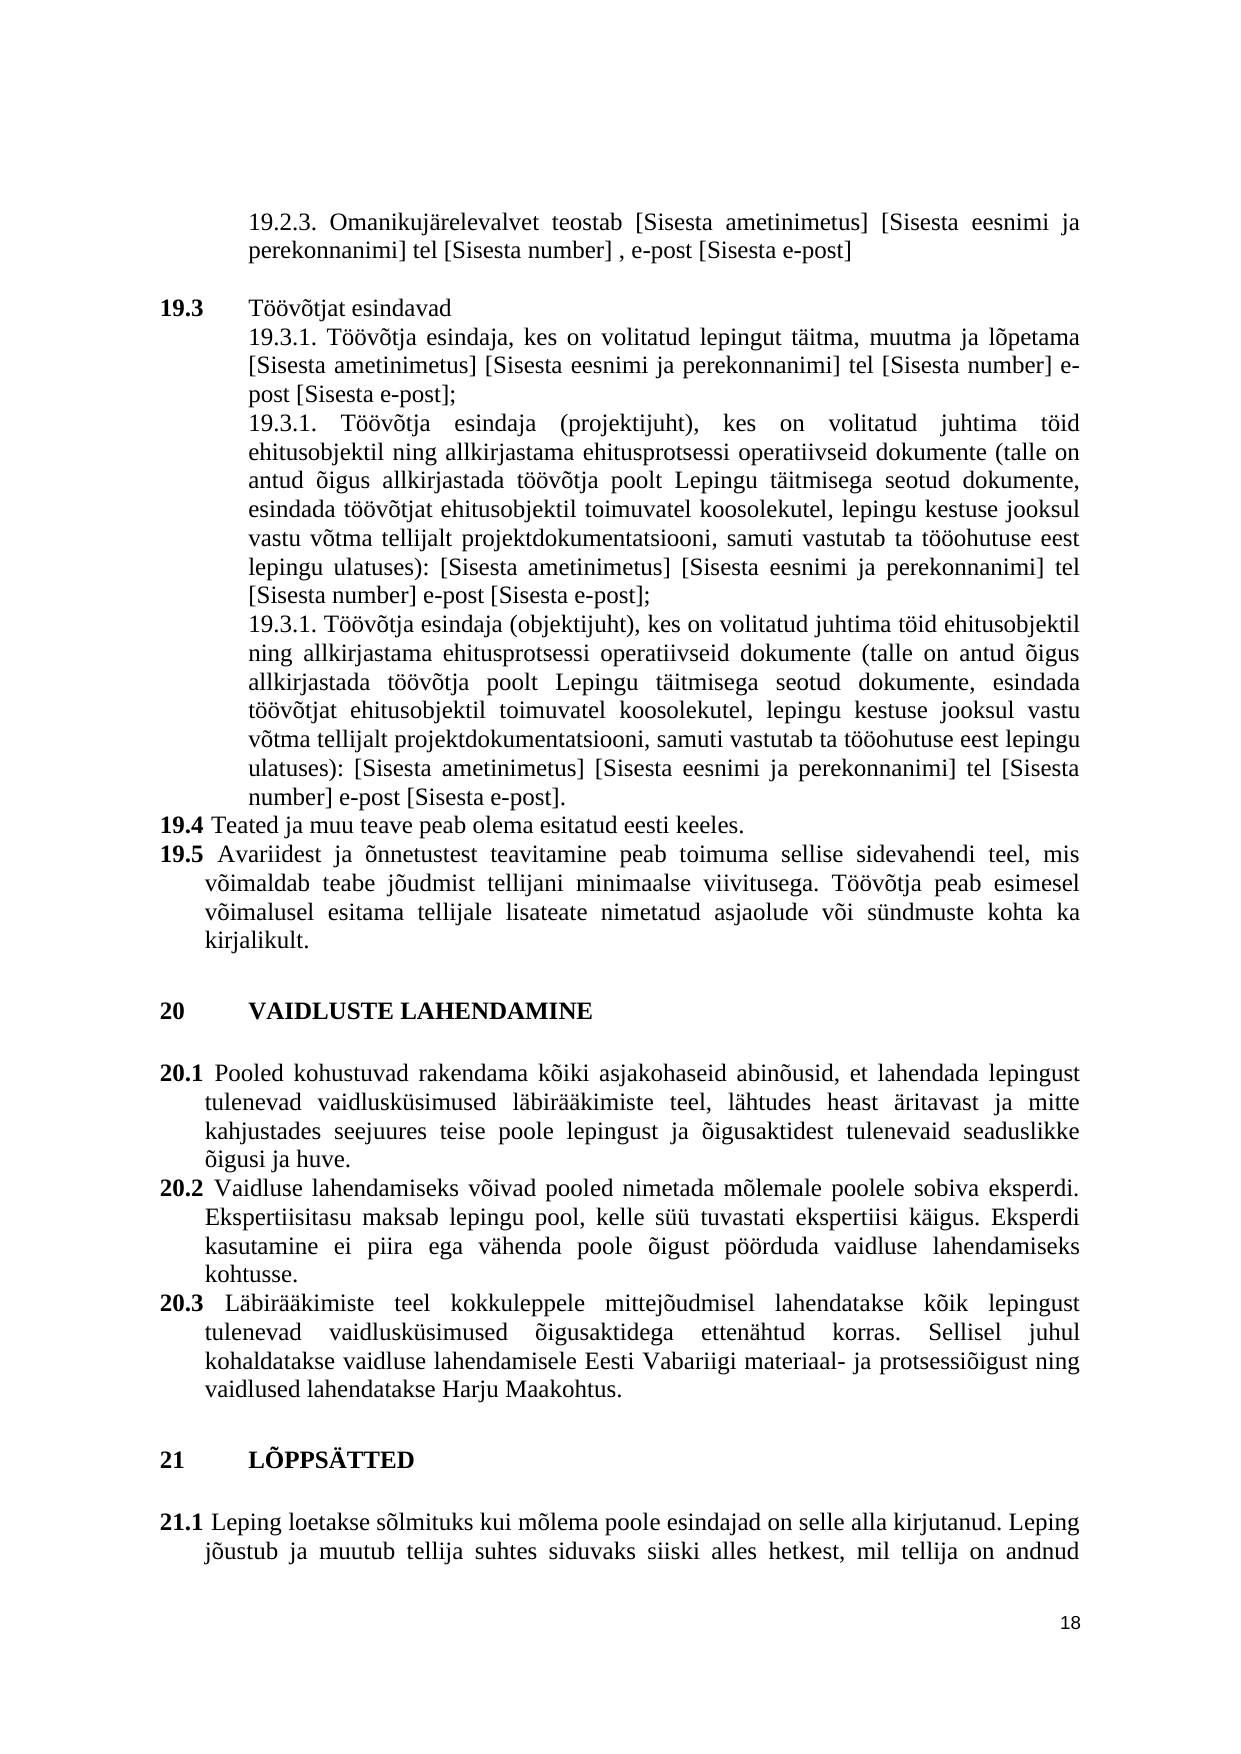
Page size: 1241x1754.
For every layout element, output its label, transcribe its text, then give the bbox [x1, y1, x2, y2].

text Pooled kohustuvad rakendama kõiki asjakohaseid abinõusid, et lahendada lepingust tulenevad vaidlusküsimused läbirääkimiste teel, lähtudes heast äritavast ja mitte kahjustades seejuures teise poole lepingust ja õigusaktidest tulenevaid seaduslikke õigusi ja huve. [159, 1058, 1081, 1173]
text Läbirääkimiste teel kokkuleppele mittejõudmisel lahendatakse kõik lepingust tulenevad vaidlusküsimused õigusaktidega ettenähtud korras. Sellisel juhul kohaldatakse vaidluse lahendamisele Eesti Vabariigi materiaal- ja protsessiõigust ning vaidlused lahendatakse Harju Maakohtus. [159, 1288, 1081, 1403]
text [159, 1507, 1081, 1565]
text Teated ja muu teave peab olema esitatud eesti keeles. [159, 811, 1081, 839]
list 19.3.1. Töövõtja esindaja, kes on volitatud lepingut täitma, muutma ja lõpetama [Sisesta ametinimetus] [Sisesta eesnimi ja perekonnanimi] tel [Sisesta number] e-post [Sisesta e-post]; [248, 322, 1081, 408]
list 19.2.3. Omanikujärelevalvet teostab [Sisesta ametinimetus] [Sisesta eesnimi ja perekonnanimi] tel [Sisesta number] , e-post [Sisesta e-post] [248, 207, 1081, 264]
subtitle VAIDLUSTE LAHENDAMINE [159, 996, 1081, 1025]
subtitle LÕPPSÄTTED [159, 1445, 1081, 1474]
text Töövõtjat esindavad [159, 293, 1081, 322]
list 19.3.1. Töövõtja esindaja (projektijuht), kes on volitatud juhtima töid ehitusobjektil ning allkirjastama ehitusprotsessi operatiivseid dokumente (talle on antud õigus allkirjastada töövõtja poolt Lepingu täitmisega seotud dokumente, esindada töövõtjat ehitusobjektil toimuvatel koosolekutel, lepingu kestuse jooksul vastu võtma tellijalt projektdokumentatsiooni, samuti vastutab ta tööohutuse eest lepingu ulatuses): [Sisesta ametinimetus] [Sisesta eesnimi ja perekonnanimi] tel [Sisesta number] e-post [Sisesta e-post]; [248, 408, 1081, 609]
text Vaidluse lahendamiseks võivad pooled nimetada mõlemale poolele sobiva eksperdi. Ekspertiisitasu maksab lepingu pool, kelle süü tuvastati ekspertiisi käigus. Eksperdi kasutamine ei piira ega vähenda poole õigust pöörduda vaidluse lahendamiseks kohtusse. [159, 1173, 1081, 1288]
list 19.3.1. Töövõtja esindaja (objektijuht), kes on volitatud juhtima töid ehitusobjektil ning allkirjastama ehitusprotsessi operatiivseid dokumente (talle on antud õigus allkirjastada töövõtja poolt Lepingu täitmisega seotud dokumente, esindada töövõtjat ehitusobjektil toimuvatel koosolekutel, lepingu kestuse jooksul vastu võtma tellijalt projektdokumentatsiooni, samuti vastutab ta tööohutuse eest lepingu ulatuses): [Sisesta ametinimetus] [Sisesta eesnimi ja perekonnanimi] tel [Sisesta number] e-post [Sisesta e-post]. [248, 609, 1081, 811]
text Avariidest ja õnnetustest teavitamine peab toimuma sellise sidevahendi teel, mis võimaldab teabe jõudmist tellijani minimaalse viivitusega. Töövõtja peab esimesel võimalusel esitama tellijale lisateate nimetatud asjaolude või sündmuste kohta ka kirjalikult. [159, 839, 1081, 954]
